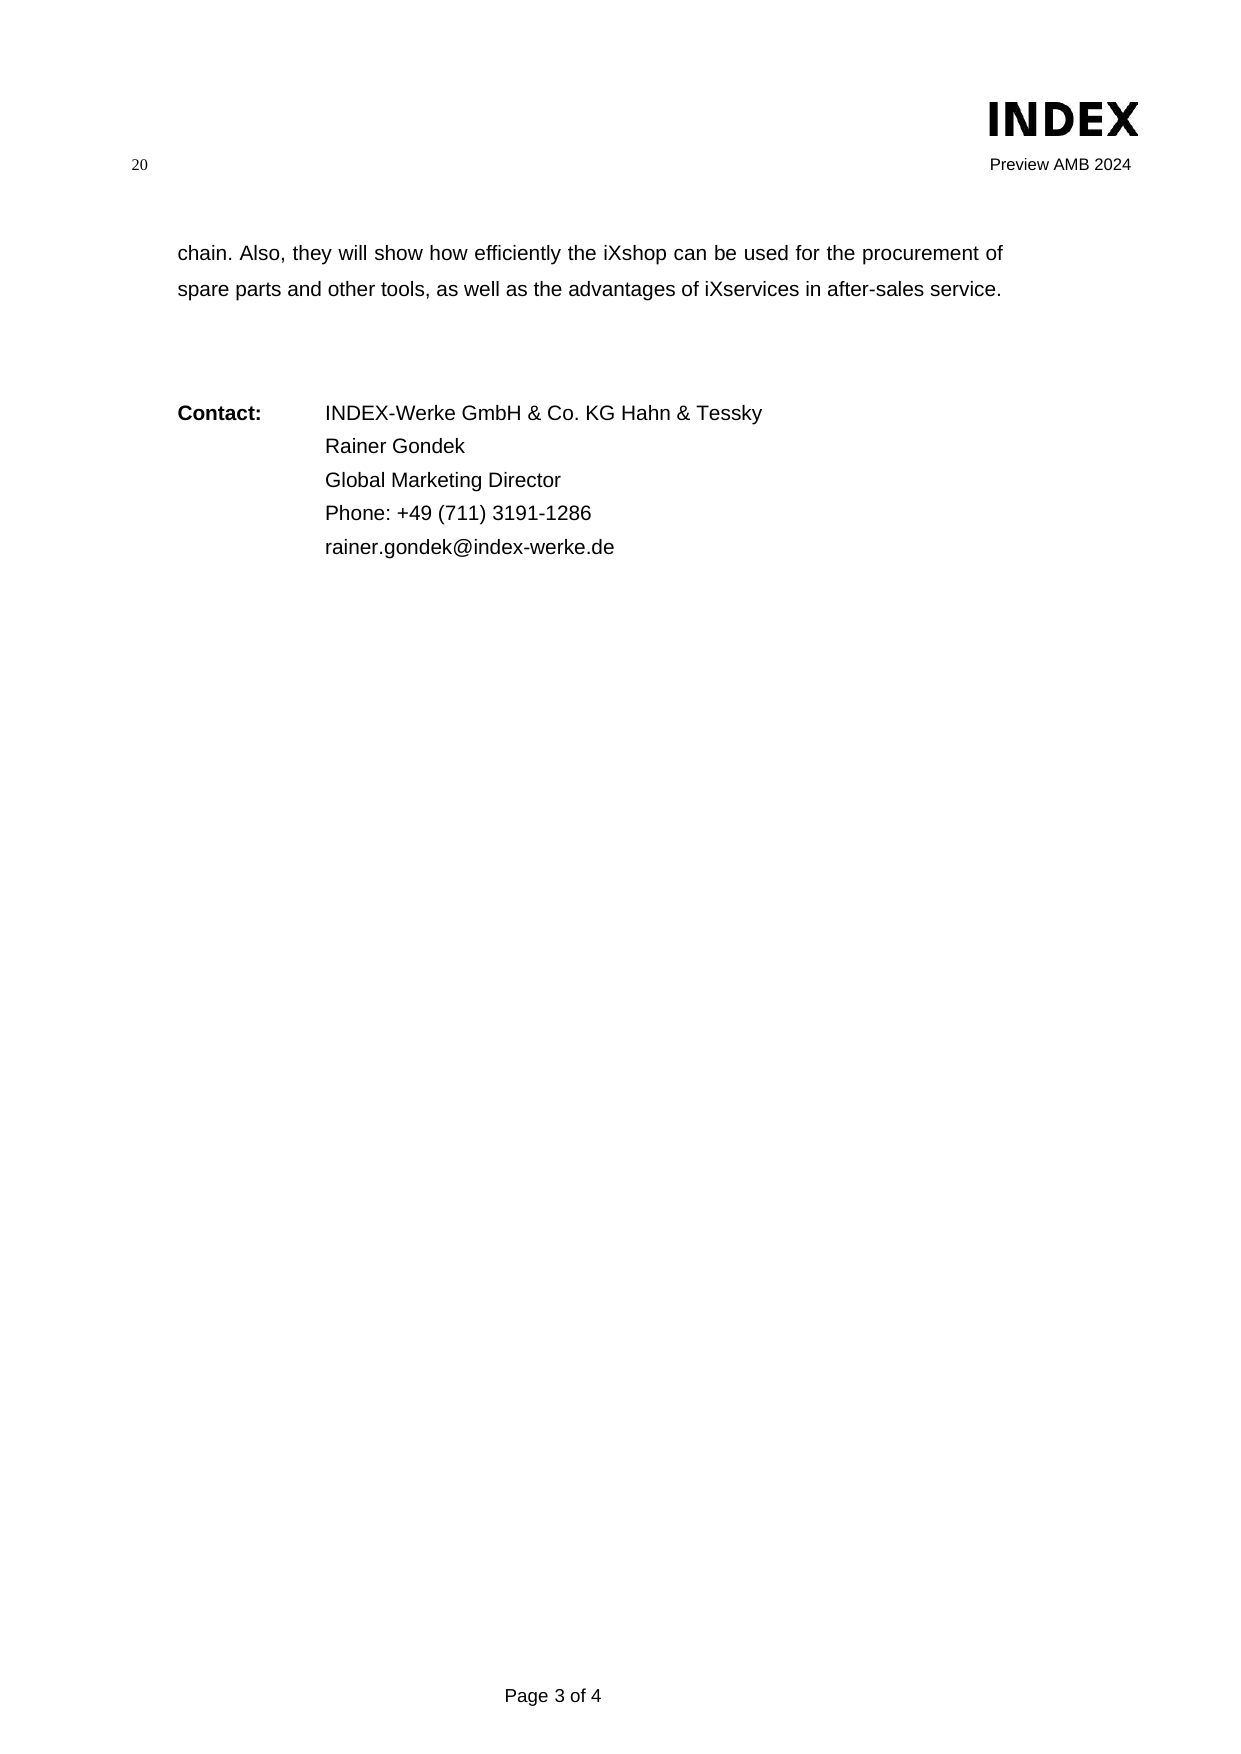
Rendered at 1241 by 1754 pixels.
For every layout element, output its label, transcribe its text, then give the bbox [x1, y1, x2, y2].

text Rainer Gondek [177, 434, 1004, 458]
text rainer.gondek@index-werke.de [177, 535, 1004, 559]
text Global Marketing Director [177, 468, 1004, 492]
text Phone: +49 (711) 3191-1286 [177, 501, 1004, 525]
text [177, 241, 1004, 301]
picture [989, 102, 1138, 136]
text Contact: INDEX-Werke GmbH & Co. KG Hahn & Tessky [177, 401, 1004, 424]
